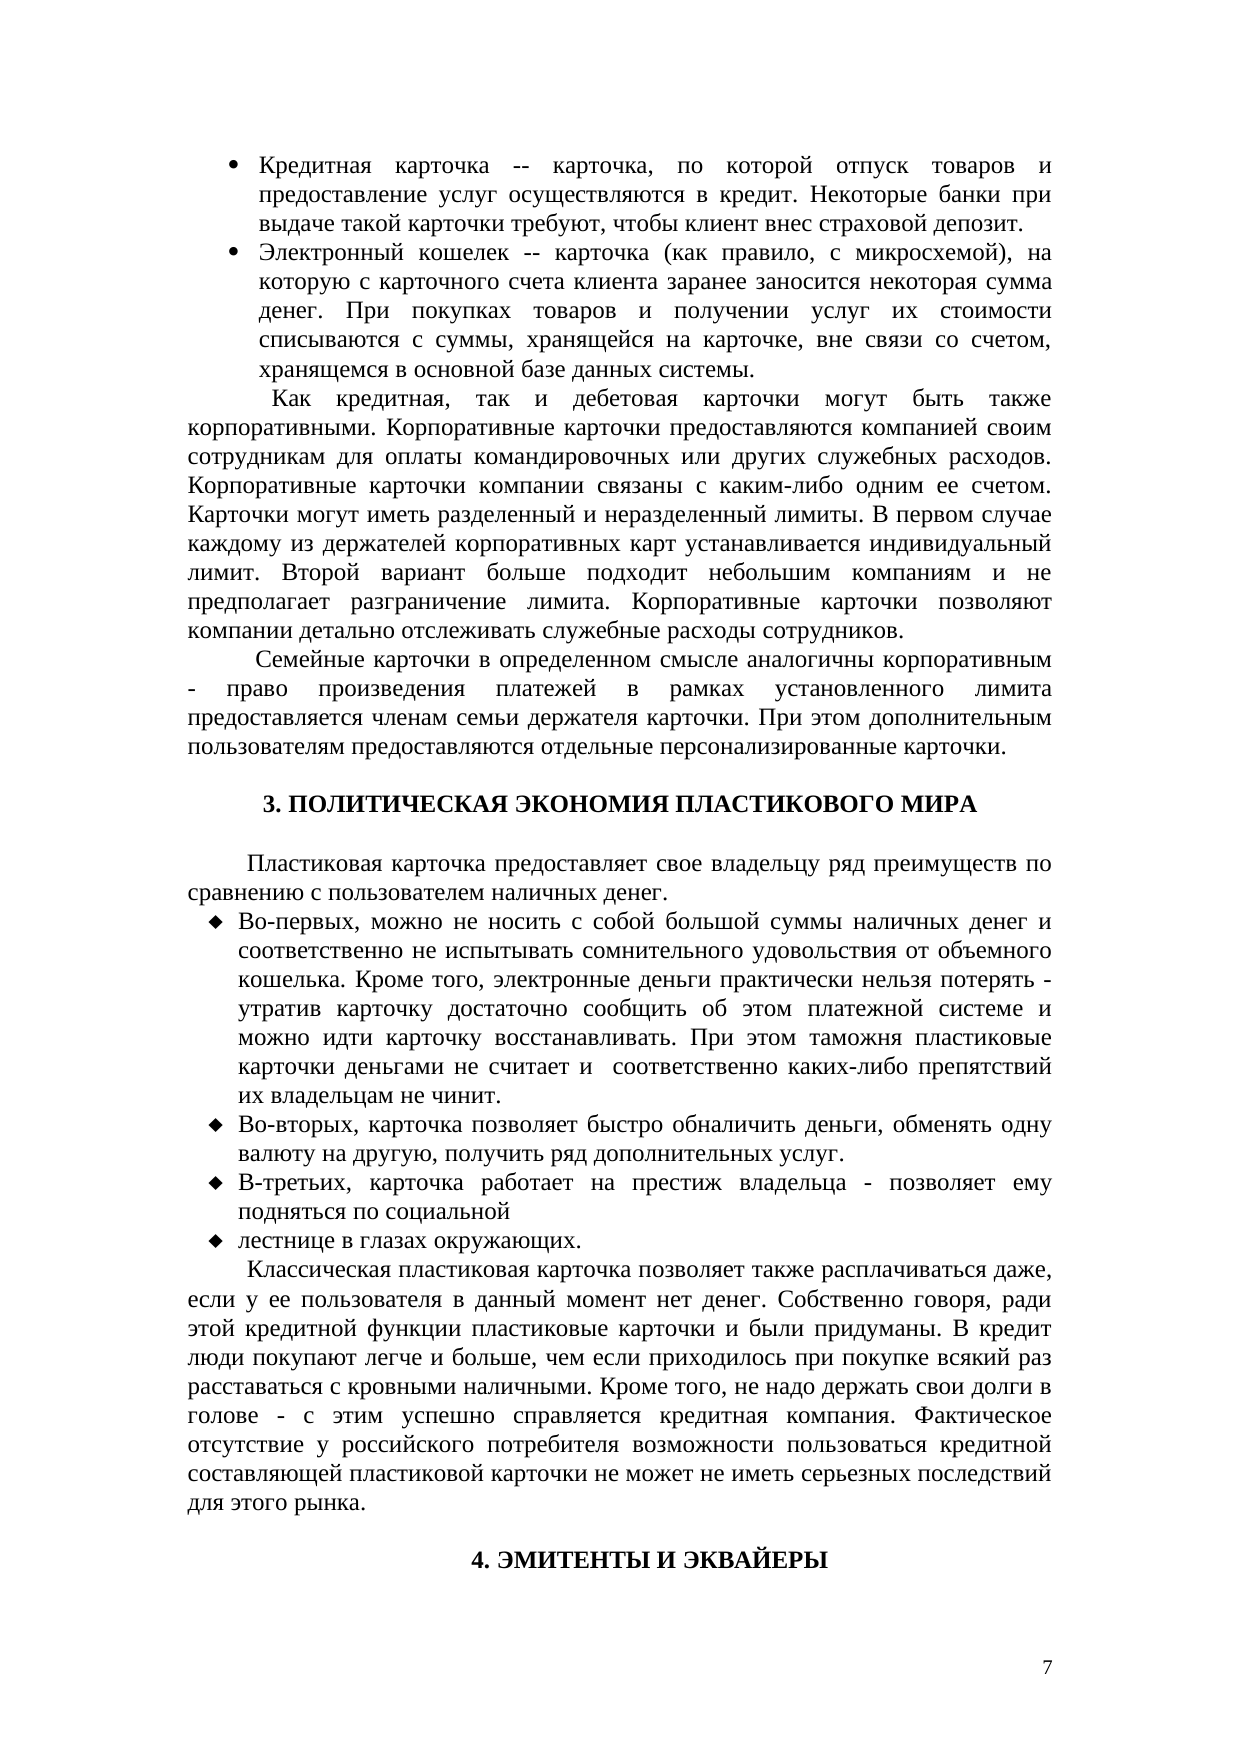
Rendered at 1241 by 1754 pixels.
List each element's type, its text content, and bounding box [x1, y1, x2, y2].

list Кредитная карточка -- карточка, по которой отпуск товаров и предоставление услуг осуществляются в кредит. Некоторые банки при выдаче такой карточки требуют, чтобы клиент внес страховой депозит. [229, 150, 1053, 237]
list Во-первых, можно не носить с собой большой суммы наличных денег и соответственно не испытывать сомнительного удовольствия от объемного кошелька. Кроме того, электронные деньги практически нельзя потерять - утратив карточку достаточно сообщить об этом платежной системе и можно идти карточку восстанавливать. При этом таможня пластиковые карточки деньгами не считает и соответственно каких-либо препятствий их владельцам не чинит. [208, 906, 1053, 1109]
list Электронный кошелек -- карточка (как правило, с микросхемой), на которую с карточного счета клиента заранее заносится некоторая сумма денег. При покупках товаров и получении услуг их стоимости списываются с суммы, хранящейся на карточке, вне связи со счетом, хранящемся в основной базе данных системы. [229, 237, 1053, 382]
list лестнице в глазах окружающих. [208, 1225, 1053, 1254]
list В-третьих, карточка работает на престиж владельца - позволяет ему подняться по социальной [208, 1167, 1053, 1225]
text 3. ПОЛИТИЧЕСКАЯ ЭКОНОМИЯ ПЛАСТИКОВОГО МИРА [187, 789, 1053, 818]
text Как кредитная, так и дебетовая карточки могут быть также корпоративными. Корпоративные карточки предоставляются компанией своим сотрудникам для оплаты командировочных или других служебных расходов. Корпоративные карточки компании связаны с каким-либо одним ее счетом. Карточки могут иметь разделенный и неразделенный лимиты. В первом случае каждому из держателей корпоративных карт устанавливается индивидуальный лимит. Второй вариант больше подходит небольшим компаниям и не предполагает разграничение лимита. Корпоративные карточки позволяют компании детально отслеживать служебные расходы сотрудников. [187, 382, 1053, 644]
text Классическая пластиковая карточка позволяет также расплачиваться даже, если у ее пользователя в данный момент нет денег. Собственно говоря, ради этой кредитной функции пластиковые карточки и были придуманы. В кредит люди покупают легче и больше, чем если приходилось при покупке всякий раз расставаться с кровными наличными. Кроме того, не надо держать свои долги в голове - с этим успешно справляется кредитная компания. Фактическое отсутствие у российского потребителя возможности пользоваться кредитной составляющей пластиковой карточки не может не иметь серьезных последствий для этого рынка. [187, 1254, 1053, 1516]
text Пластиковая карточка предоставляет свое владельцу ряд преимуществ по сравнению с пользователем наличных денег. [187, 847, 1053, 906]
text 4. ЭМИТЕНТЫ И ЭКВАЙЕРЫ [187, 1545, 1053, 1574]
list Во-вторых, карточка позволяет быстро обналичить деньги, обменять одну валюту на другую, получить ряд дополнительных услуг. [208, 1109, 1053, 1167]
text Семейные карточки в определенном смысле аналогичны корпоративным - право произведения платежей в рамках установленного лимита предоставляется членам семьи держателя карточки. При этом дополнительным пользователям предоставляются отдельные персонализированные карточки. [187, 644, 1053, 760]
